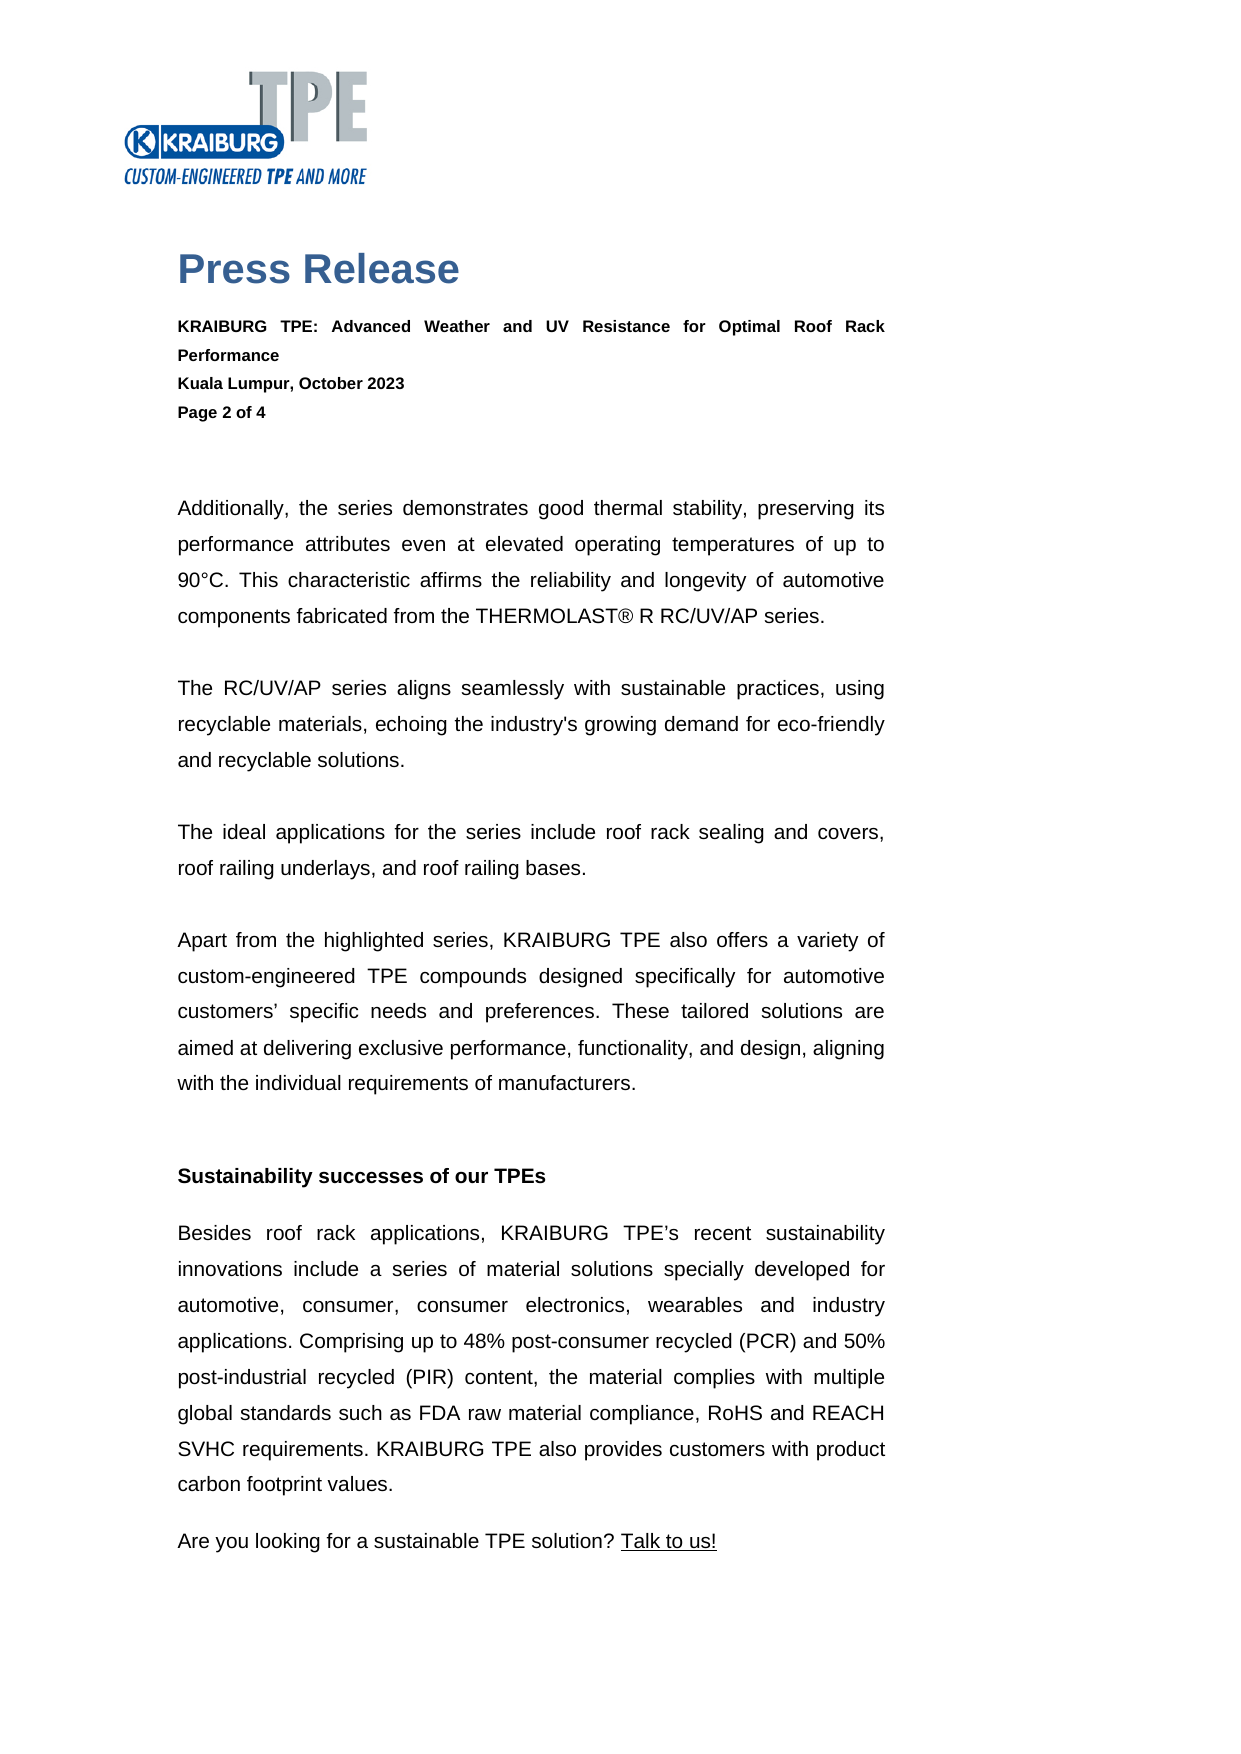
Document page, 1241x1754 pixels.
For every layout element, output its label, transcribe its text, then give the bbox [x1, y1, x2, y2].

text Are you looking for a sustainable TPE solution? Talk to us! [177, 1529, 886, 1553]
text Apart from the highlighted series, KRAIBURG TPE also offers a variety of custom-engineered TPE compounds designed specifically for automotive customers’ specific needs and preferences. These tailored solutions are aimed at delivering exclusive performance, functionality, and design, aligning with the individual requirements of manufacturers. [177, 927, 886, 1095]
text The ideal applications for the series include roof rack sealing and covers, roof railing underlays, and roof railing bases. [177, 820, 886, 879]
text Sustainability successes of our TPEs [177, 1164, 886, 1188]
picture [112, 55, 379, 200]
text The RC/UV/AP series aligns seamlessly with sustainable practices, using recyclable materials, echoing the industry's growing demand for eco-friendly and recyclable solutions. [177, 676, 886, 772]
text Additionally, the series demonstrates good thermal stability, preserving its performance attributes even at elevated operating temperatures of up to 90°C. This characteristic affirms the reliability and longevity of automotive components fabricated from the THERMOLAST® R RC/UV/AP series. [177, 496, 886, 628]
text Besides roof rack applications, KRAIBURG TPE’s recent sustainability innovations include a series of material solutions specially developed for automotive, consumer, consumer electronics, wearables and industry applications. Comprising up to 48% post-consumer recycled (PCR) and 50% post-industrial recycled (PIR) content, the material complies with multiple global standards such as FDA raw material compliance, RoHS and REACH SVHC requirements. KRAIBURG TPE also provides customers with product carbon footprint values. [177, 1221, 886, 1496]
